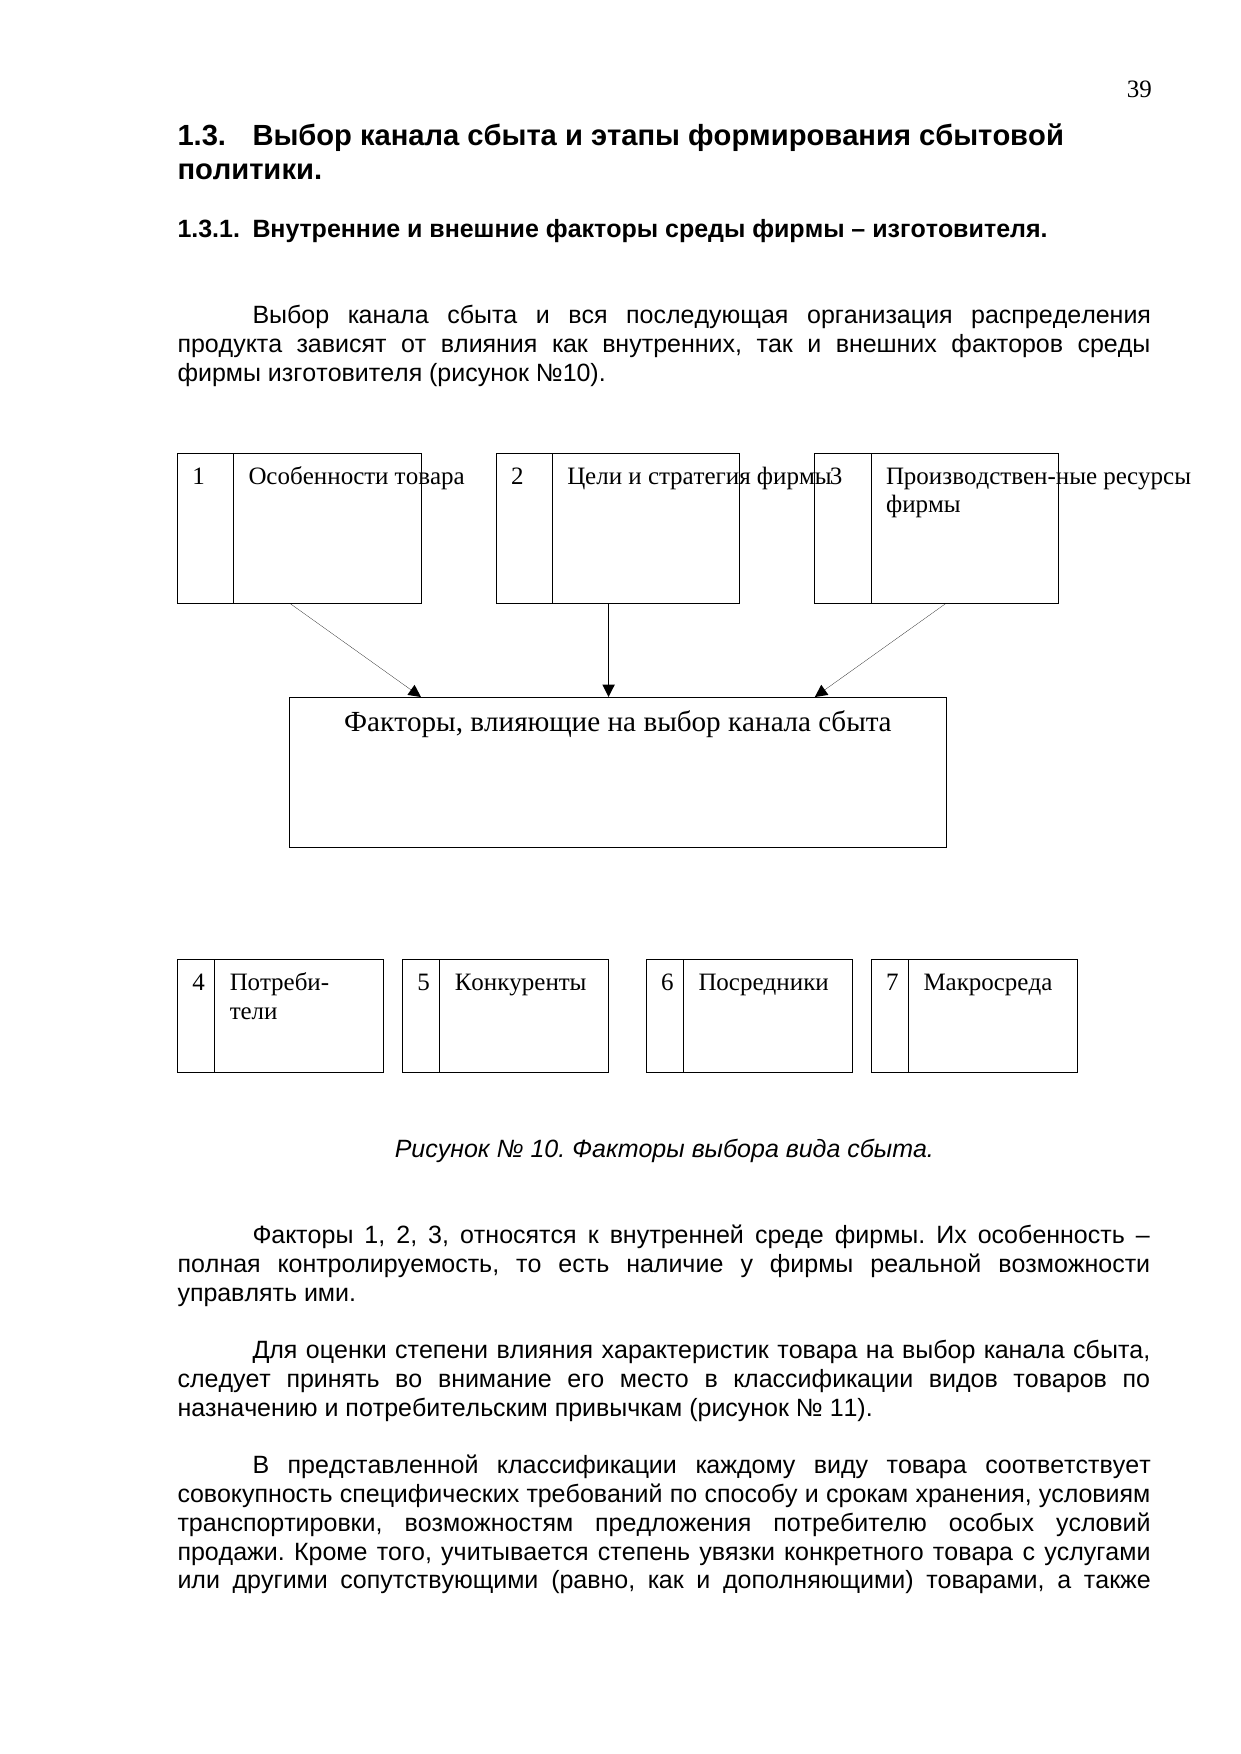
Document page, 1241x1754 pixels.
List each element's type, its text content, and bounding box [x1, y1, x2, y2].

list Внутренние и внешние факторы среды фирмы – изготовителя. [177, 214, 1152, 243]
text Рисунок № 10. Факторы выбора вида сбыта. [177, 1134, 1152, 1163]
text Выбор канала сбыта и вся последующая организация распределения продукта зависят от влияния как внутренних, так и внешних факторов среды фирмы изготовителя (рисунок №10). [177, 300, 1152, 386]
text Факторы 1, 2, 3, относятся к внутренней среде фирмы. Их особенность – полная контролируемость, то есть наличие у фирмы реальной возможности управлять ими. [177, 1220, 1152, 1306]
text Для оценки степени влияния характеристик товара на выбор канала сбыта, следует принять во внимание его место в классификации видов товаров по назначению и потребительским привычкам (рисунок № 11). [177, 1335, 1152, 1421]
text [177, 1450, 1152, 1594]
text 1.3. Выбор канала сбыта и этапы формирования сбытовой политики. [177, 118, 1152, 185]
